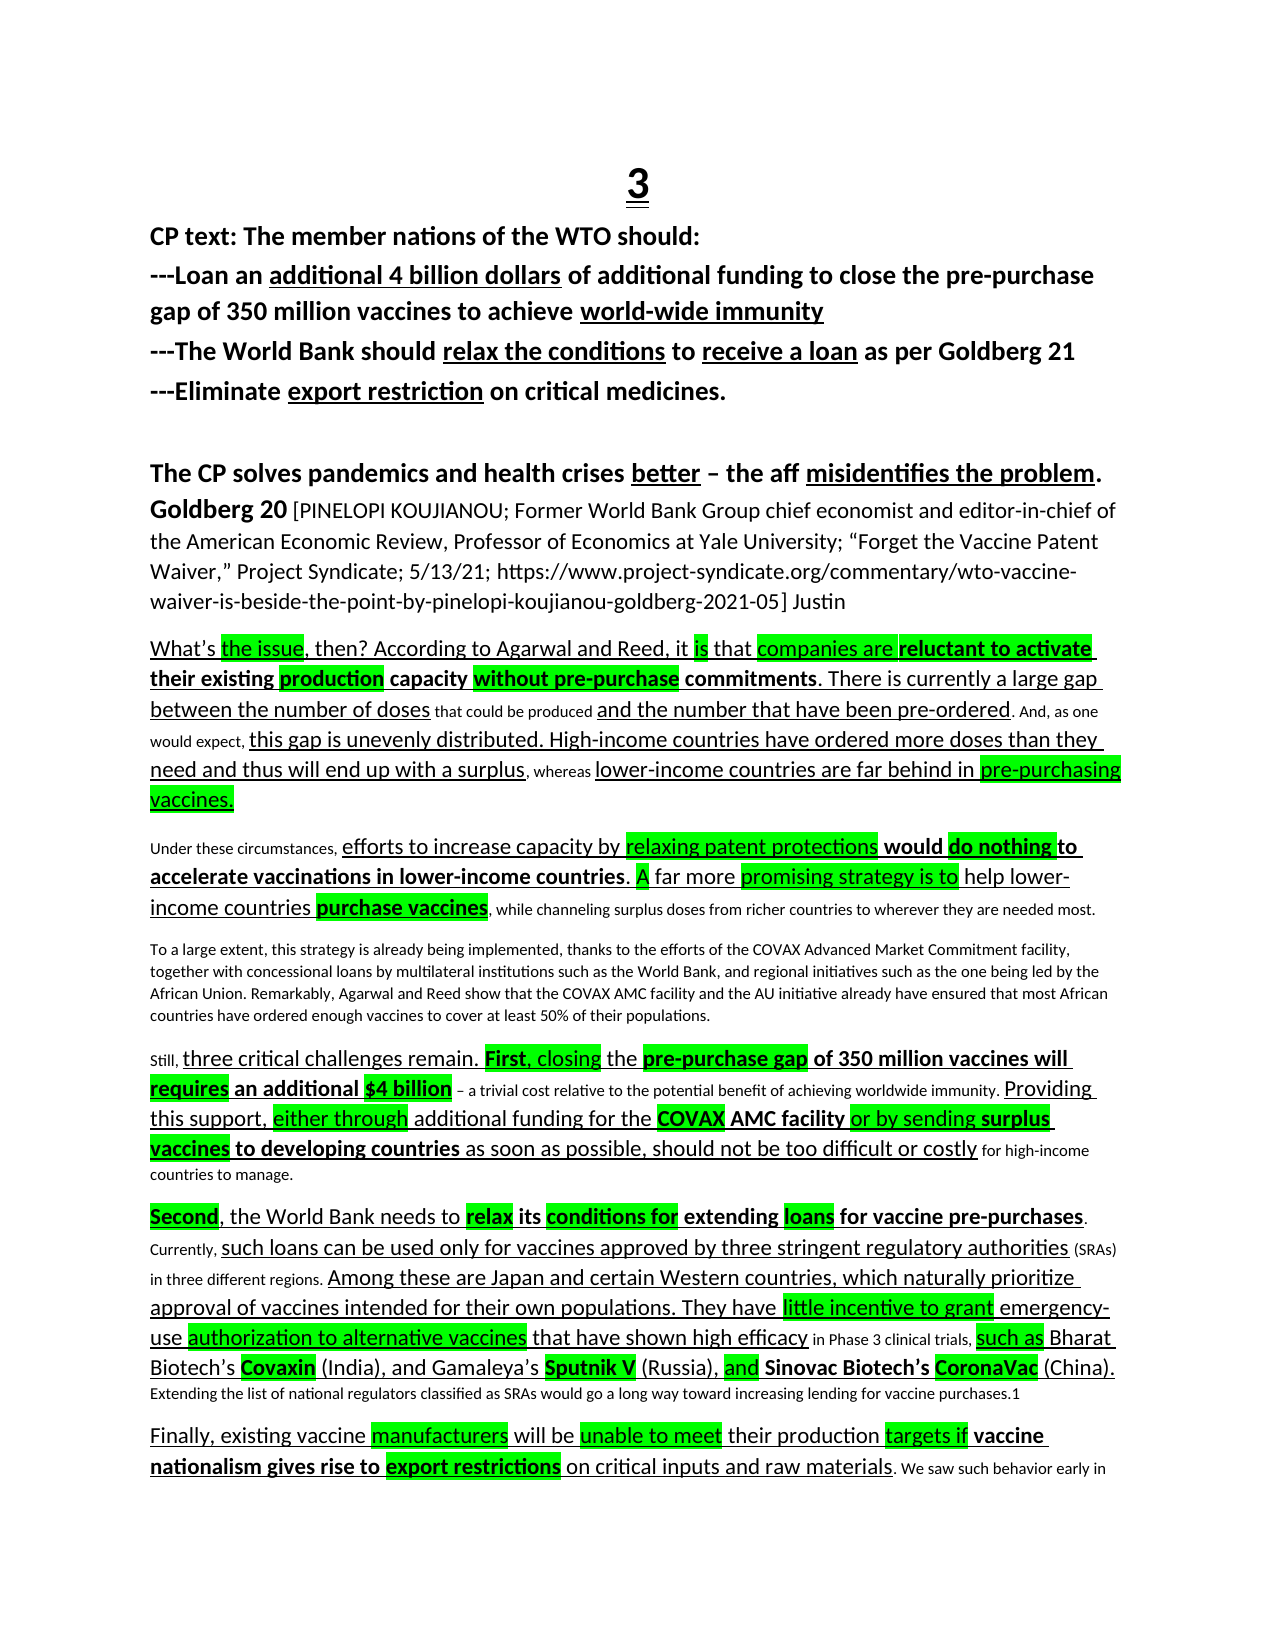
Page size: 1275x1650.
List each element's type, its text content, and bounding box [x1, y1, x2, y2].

text Under these circumstances, efforts to increase capacity by relaxing patent protections would do nothing to accelerate vaccinations in lower-income countries. A far more promising strategy is to help lower-income countries purchase vaccines, while channeling surplus doses from richer countries to wherever they are needed most. [150, 832, 1125, 921]
subtitle CP text: The member nations of the WTO should: [150, 219, 1125, 252]
subtitle ---Loan an additional 4 billion dollars of additional funding to close the pre-purchase gap of 350 million vaccines to achieve world-wide immunity [150, 258, 1125, 327]
subtitle ---The World Bank should relax the conditions to receive a loan as per Goldberg 21 [150, 334, 1125, 367]
text To a large extent, this strategy is already being implemented, thanks to the efforts of the COVAX Advanced Market Commitment facility, together with concessional loans by multilateral institutions such as the World Bank, and regional initiatives such as the one being led by the African Union. Remarkably, Agarwal and Reed show that the COVAX AMC facility and the AU initiative already have ensured that most African countries have ordered enough vaccines to cover at least 50% of their populations. [150, 939, 1125, 1025]
text Goldberg 20 [PINELOPI KOUJIANOU; Former World Bank Group chief economist and editor-in-chief of the American Economic Review, Professor of Economics at Yale University; “Forget the Vaccine Patent Waiver,” Project Syndicate; 5/13/21; https://www.project-syndicate.org/commentary/wto-vaccine-waiver-is-beside-the-point-by-pinelopi-koujianou-goldberg-2021-05] Justin [150, 492, 1125, 615]
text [150, 1422, 1125, 1480]
text What’s the issue, then? According to Agarwal and Reed, it is that companies are reluctant to activate their existing production capacity without pre-purchase commitments. There is currently a large gap between the number of doses that could be produced and the number that have been pre-ordered. And, as one would expect, this gap is unevenly distributed. High-income countries have ordered more doses than they need and thus will end up with a surplus, whereas lower-income countries are far behind in pre-purchasing vaccines. [150, 634, 1125, 813]
subtitle ---Eliminate export restriction on critical medicines. [150, 374, 1125, 407]
subtitle 3 [150, 154, 1125, 210]
subtitle The CP solves pandemics and health crises better – the aff misidentifies the problem. [150, 456, 1125, 489]
text Second, the World Bank needs to relax its conditions for extending loans for vaccine pre-purchases. Currently, such loans can be used only for vaccines approved by three stringent regulatory authorities (SRAs) in three different regions. Among these are Japan and certain Western countries, which naturally prioritize approval of vaccines intended for their own populations. They have little incentive to grant emergency-use authorization to alternative vaccines that have shown high efficacy in Phase 3 clinical trials, such as Bharat Biotech’s Covaxin (India), and Gamaleya’s Sputnik V (Russia), and Sinovac Biotech’s CoronaVac (China). Extending the list of national regulators classified as SRAs would go a long way toward increasing lending for vaccine purchases.1 [150, 1202, 1125, 1403]
text Still, three critical challenges remain. First, closing the pre-purchase gap of 350 million vaccines will requires an additional $4 billion – a trivial cost relative to the potential benefit of achieving worldwide immunity. Providing this support, either through additional funding for the COVAX AMC facility or by sending surplus vaccines to developing countries as soon as possible, should not be too difficult or costly for high-income countries to manage. [150, 1044, 1125, 1184]
